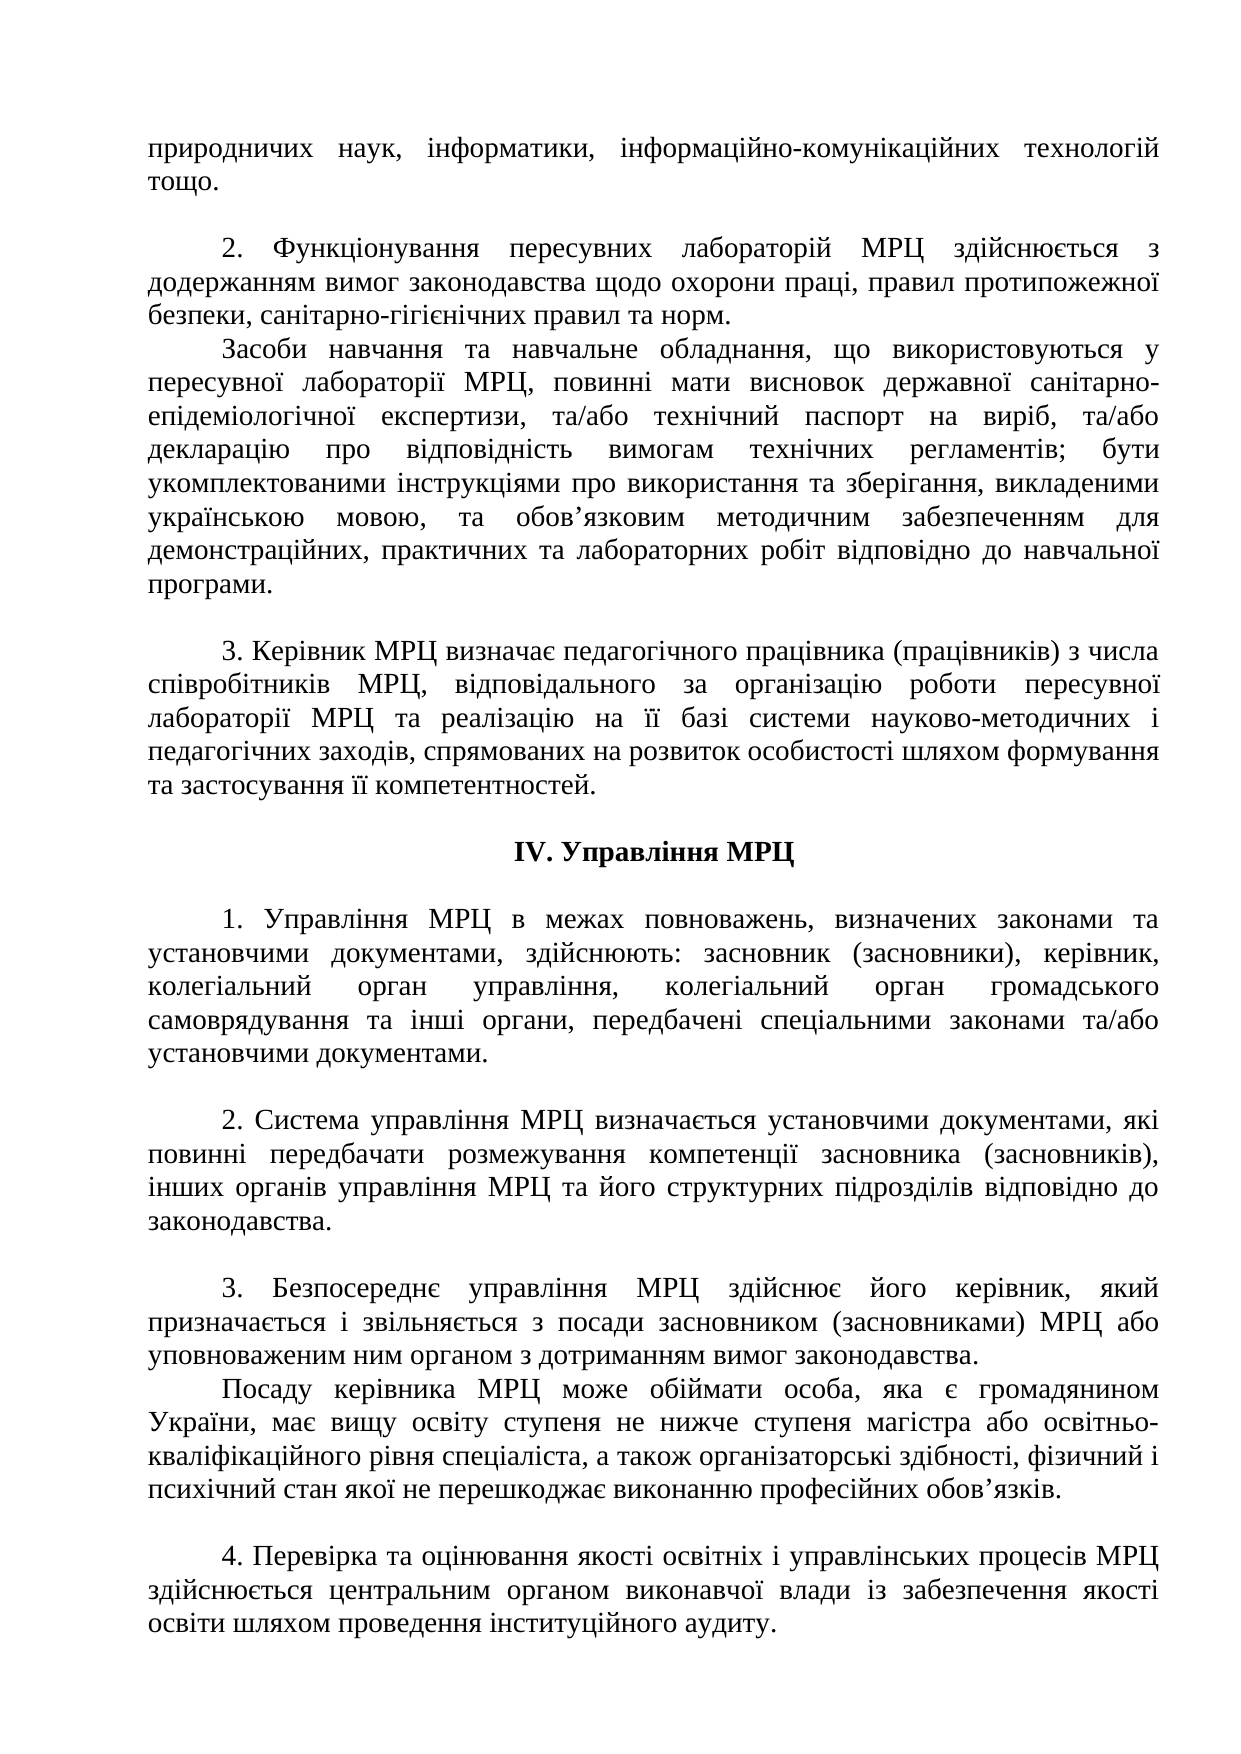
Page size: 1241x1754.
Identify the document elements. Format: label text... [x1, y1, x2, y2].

text Посаду керівника МРЦ може обіймати особа, яка є громадянином України, має вищу освіту ступеня не нижче ступеня магістра або освітньо-кваліфікаційного рівня спеціаліста, а також організаторські здібності, фізичний і психічний стан якої не перешкоджає виконанню професійних обов’язків. [148, 1371, 1160, 1505]
text 4. Перевірка та оцінювання якості освітніх і управлінських процесів МРЦ здійснюється центральним органом виконавчої влади із забезпечення якості освіти шляхом проведення інституційного аудиту. [148, 1538, 1160, 1639]
text 3. Керівник МРЦ визначає педагогічного працівника (працівників) з числа співробітників МРЦ, відповідального за організацію роботи пересувної лабораторії МРЦ та реалізацію на її базі системи науково-методичних і педагогічних заходів, спрямованих на розвиток особистості шляхом формування та застосування її компетентностей. [148, 633, 1160, 801]
text ІV. Управління МРЦ [148, 834, 1160, 868]
text 2. Функціонування пересувних лабораторій МРЦ здійснюється з додержанням вимог законодавства щодо охорони праці, правил протипожежної безпеки, санітарно-гігієнічних правил та норм. [148, 230, 1160, 331]
text 2. Система управління МРЦ визначається установчими документами, які повинні передбачати розмежування компетенції засновника (засновників), інших органів управління МРЦ та його структурних підрозділів відповідно до законодавства. [148, 1102, 1160, 1237]
text 1. Управління МРЦ в межах повноважень, визначених законами та установчими документами, здійснюють: засновник (засновники), керівник, колегіальний орган управління, колегіальний орган громадського самоврядування та інші органи, передбачені спеціальними законами та/або установчими документами. [148, 901, 1160, 1069]
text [148, 130, 1160, 197]
text 3. Безпосереднє управління МРЦ здійснює його керівник, який призначається і звільняється з посади засновником (засновниками) МРЦ або уповноваженим ним органом з дотриманням вимог законодавства. [148, 1270, 1160, 1371]
text Засоби навчання та навчальне обладнання, що використовуються у пересувної лабораторії МРЦ, повинні мати висновок державної санітарно-епідеміологічної експертизи, та/або технічний паспорт на виріб, та/або декларацію про відповідність вимогам технічних регламентів; бути укомплектованими інструкціями про використання та зберігання, викладеними українською мовою, та обов’язковим методичним забезпеченням для демонстраційних, практичних та лабораторних робіт відповідно до навчальної програми. [148, 331, 1160, 599]
